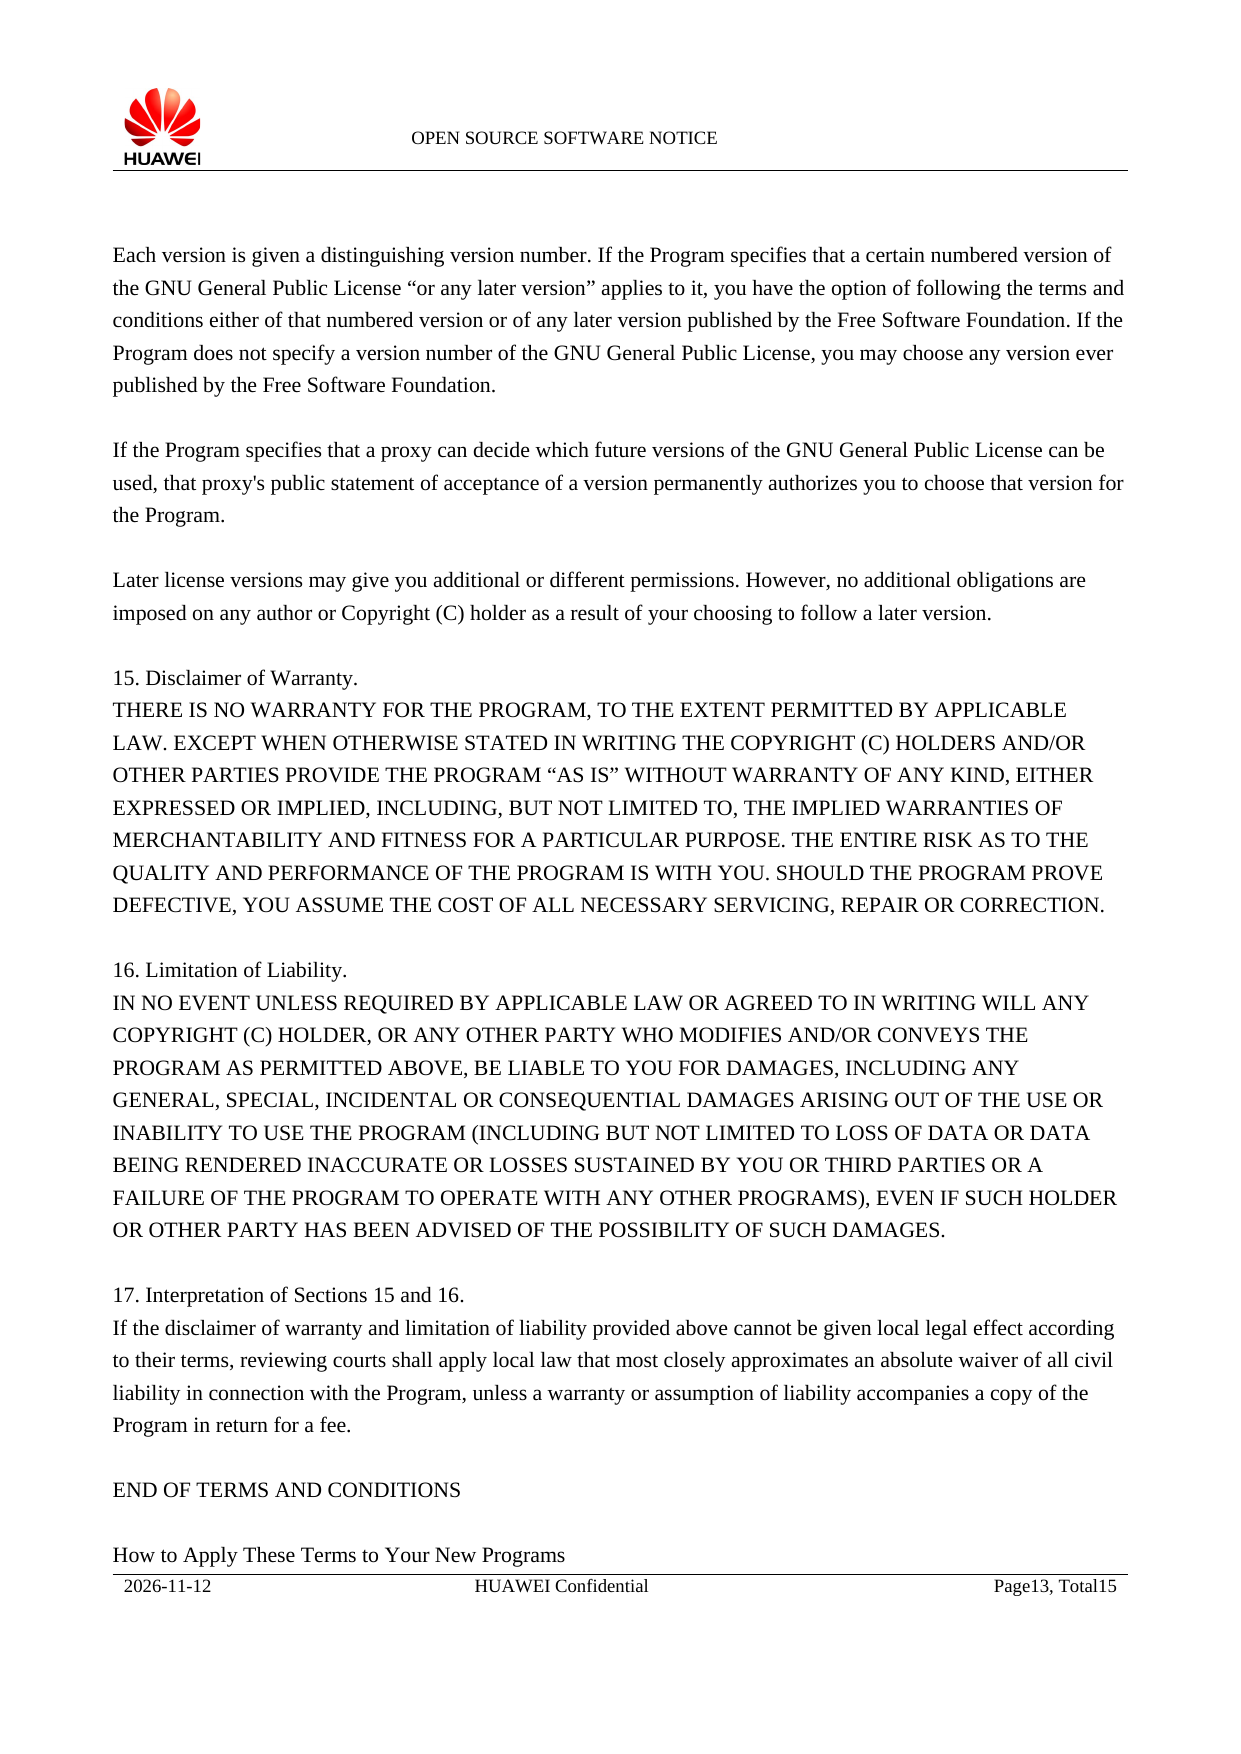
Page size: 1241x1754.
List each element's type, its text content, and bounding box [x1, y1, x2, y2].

picture [124, 88, 201, 165]
